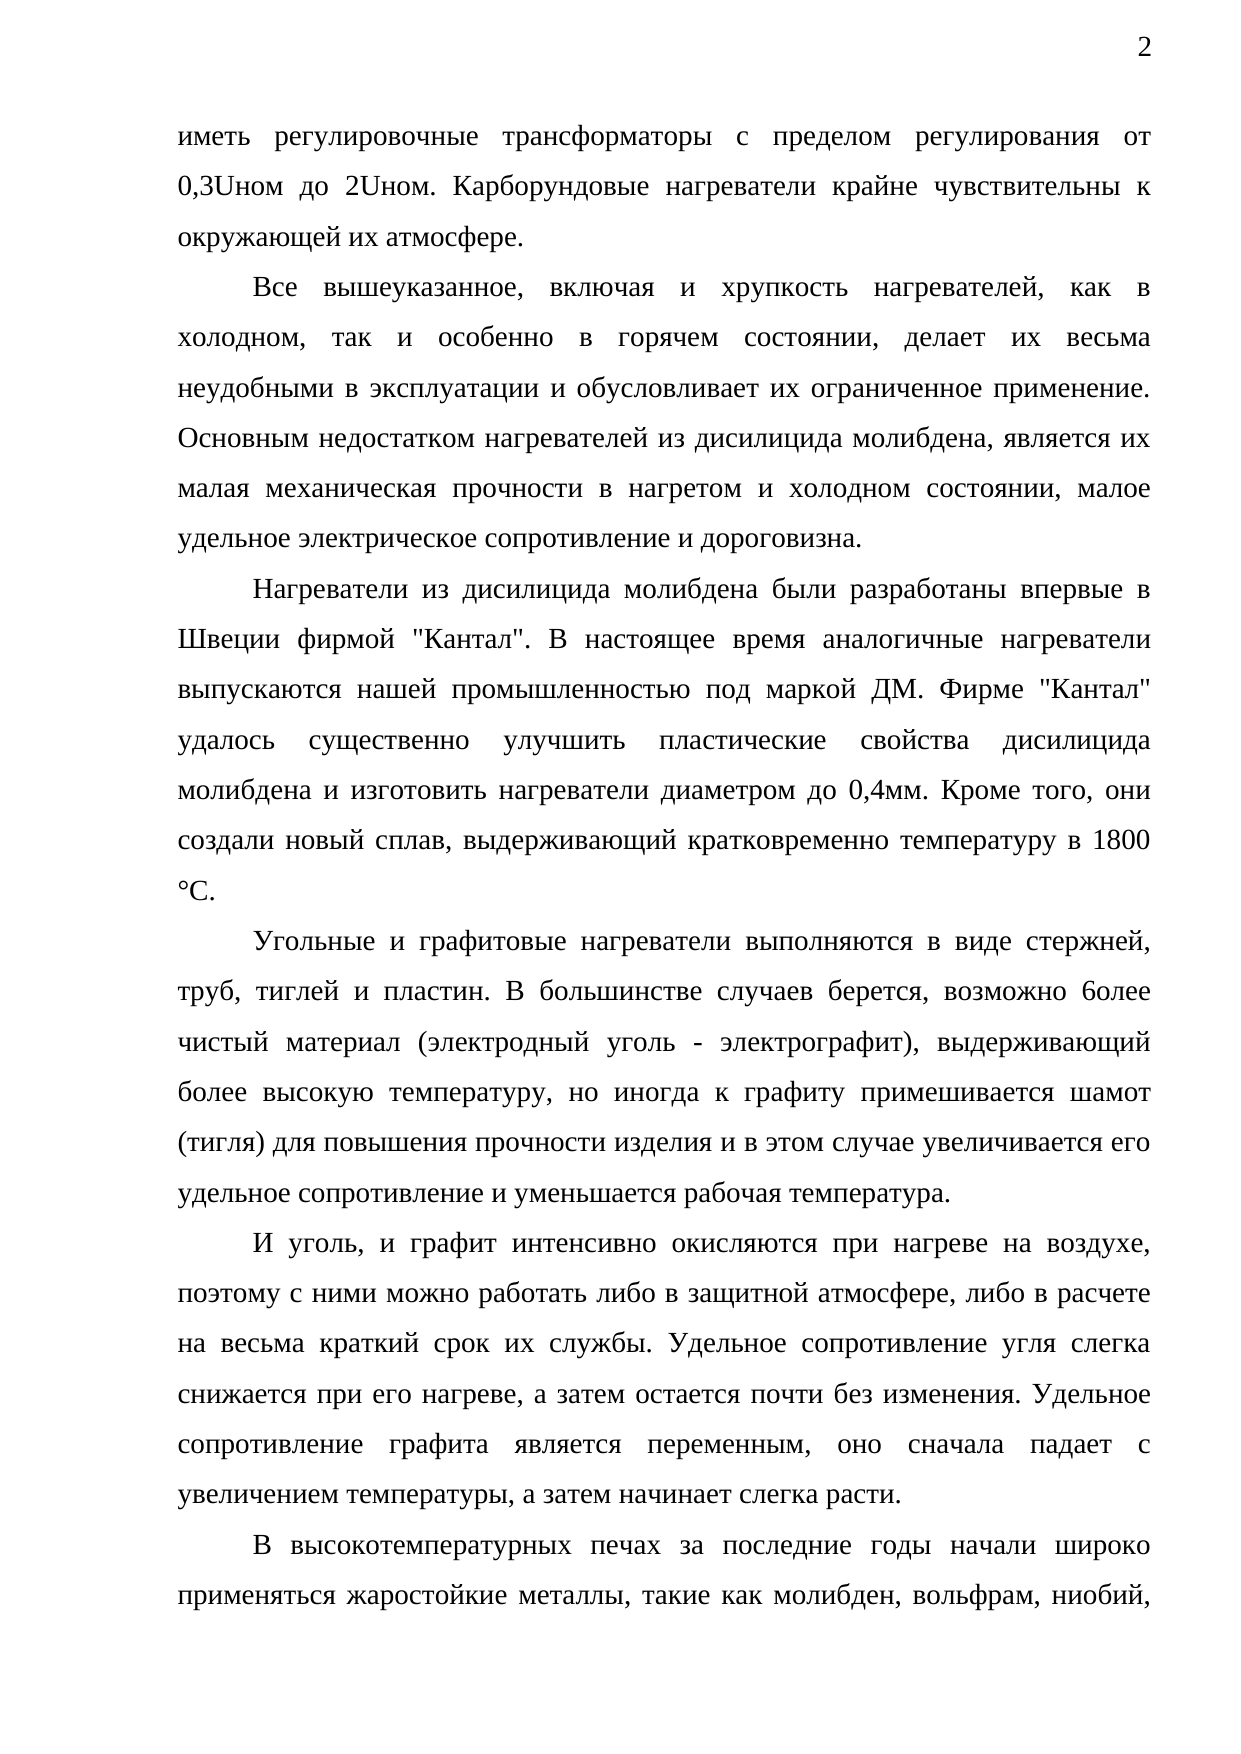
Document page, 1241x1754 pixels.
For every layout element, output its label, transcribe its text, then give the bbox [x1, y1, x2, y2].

text Угольные и графитовые нагреватели выполняются в виде стержней, труб, тиглей и пластин. В большинстве случаев берется, возможно 6олее чистый материал (электродный уголь - электрографит), выдерживающий более высокую температуру, но иногда к графиту примешивается шамот (тигля) для повышения прочности изделия и в этом случае увеличивается его удельное сопротивление и уменьшается рабочая температура. [177, 923, 1152, 1208]
text Все вышеуказанное, включая и хрупкость нагревателей, как в холодном, так и особенно в горячем состоянии, делает их весьма неудобными в эксплуатации и обусловливает их ограниченное применение. Основным недостатком нагревателей из дисилицида молибдена, является их малая механическая прочности в нагретом и холодном состоянии, малое удельное электрическое сопротивление и дороговизна. [177, 269, 1152, 554]
text Нагреватели из дисилицида молибдена были разработаны впервые в Швеции фирмой "Кантал". В настоящее время аналогичные нагреватели выпускаются нашей промышленностью под маркой ДМ. Фирме "Кантал" удалось существенно улучшить пластические свойства дисилицида молибдена и изготовить нагреватели диаметром до 0,4мм. Кроме того, они создали новый сплав, выдерживающий кратковременно температуру в 1800 °С. [177, 571, 1152, 906]
text И уголь, и графит интенсивно окисляются при нагреве на воздухе, поэтому с ними можно работать либо в защитной атмосфере, либо в расчете на весьма краткий срок их службы. Удельное сопротивление угля слегка снижается при его нагреве, а затем остается почти без изменения. Удельное сопротивление графита является переменным, оно сначала падает с увеличением температуры, а затем начинает слегка расти. [177, 1225, 1152, 1510]
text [177, 1527, 1152, 1611]
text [177, 118, 1152, 252]
